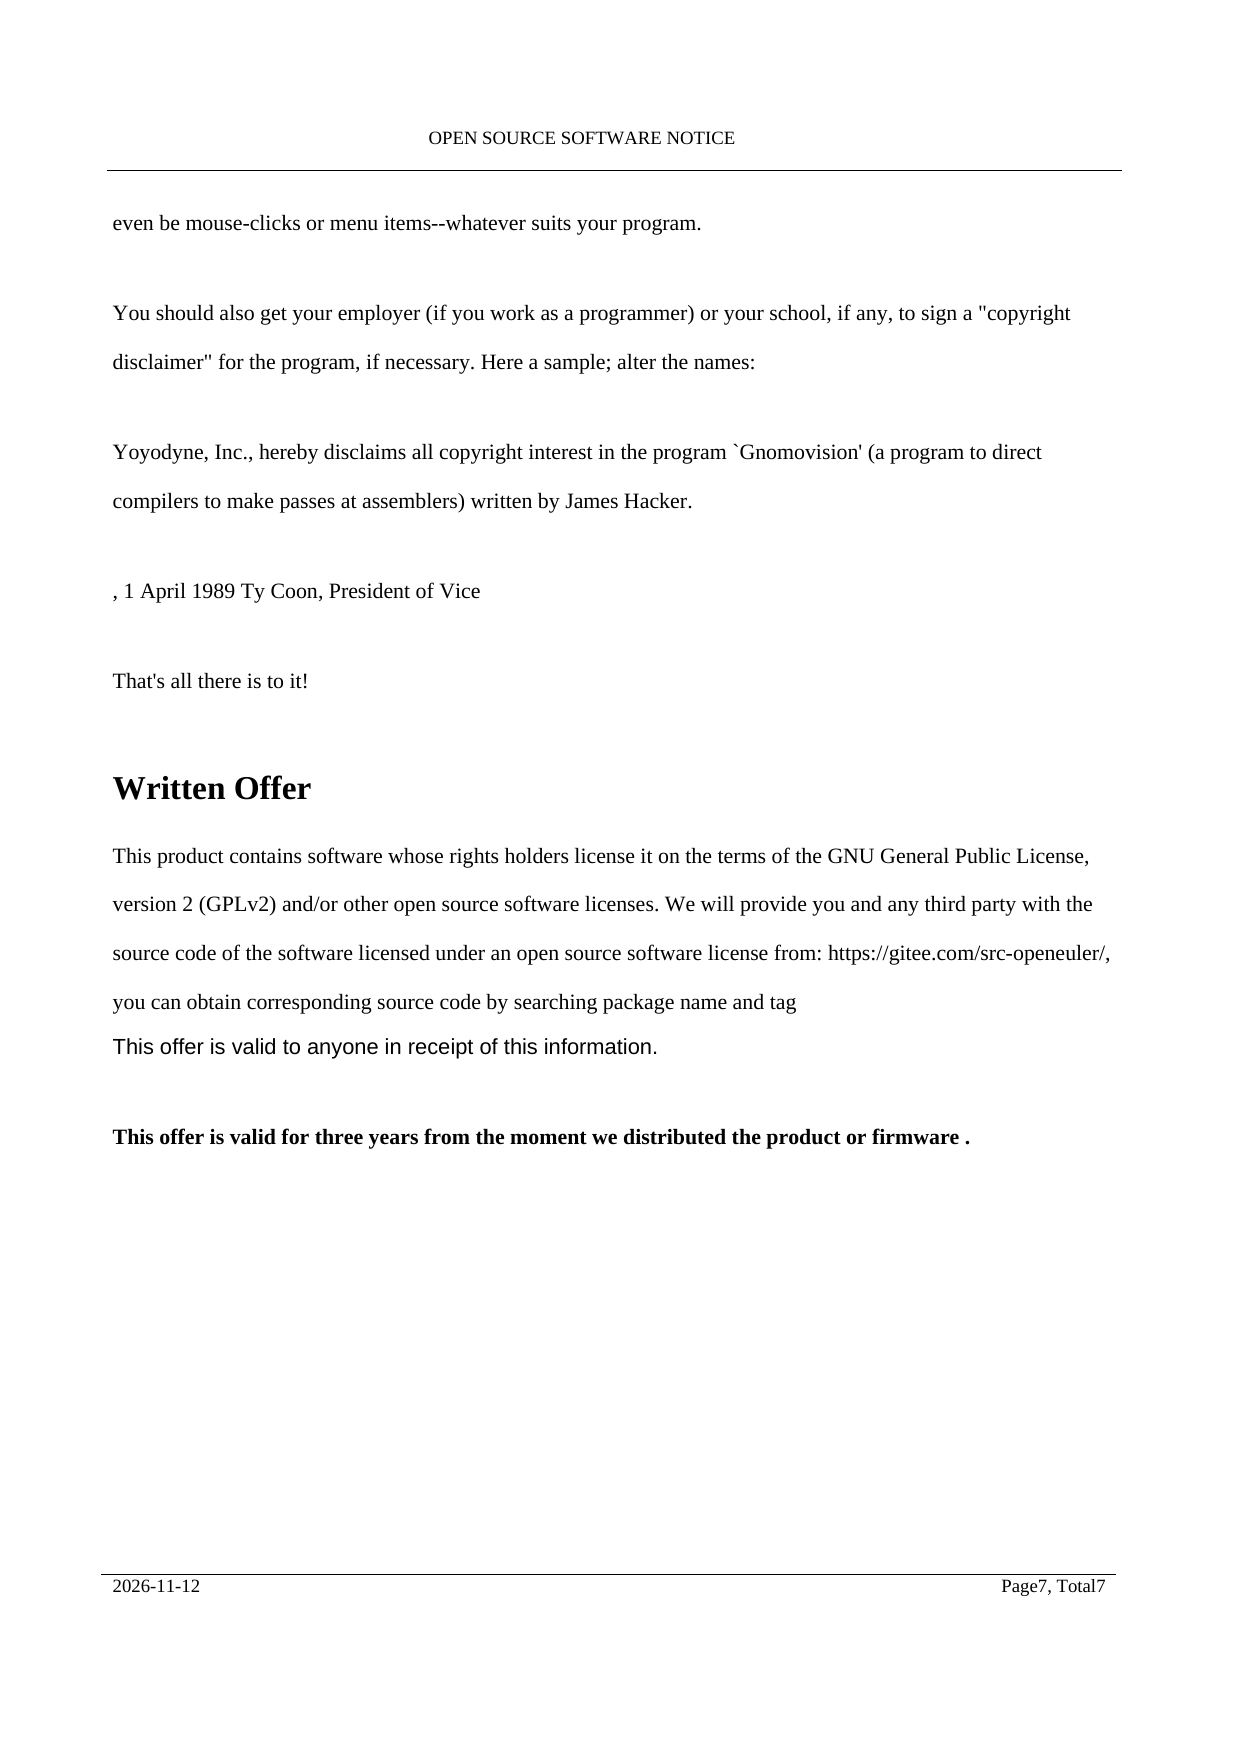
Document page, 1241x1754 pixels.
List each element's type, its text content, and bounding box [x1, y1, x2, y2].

text Written Offer [112, 755, 1128, 820]
text Yoyodyne, Inc., hereby disclaims all copyright interest in the program `Gnomovision' (a program to direct compilers to make passes at assemblers) written by James Hacker. [112, 436, 1128, 517]
text This offer is valid to anyone in receipt of this information. [112, 1030, 1128, 1063]
text You should also get your employer (if you work as a programmer) or your school, if any, to sign a "copyright disclaimer" for the program, if necessary. Here a sample; alter the names: [112, 297, 1128, 378]
text That's all there is to it! [112, 665, 1128, 697]
text This product contains software whose rights holders license it on the terms of the GNU General Public License, version 2 (GPLv2) and/or other open source software licenses. We will provide you and any third party with the source code of the software licensed under an open source software license from: https://gitee.com/src-openeuler/, you can obtain corresponding source code by searching package name and tag [112, 839, 1128, 1018]
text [112, 206, 1128, 239]
text This offer is valid for three years from the moment we distributed the product or firmware . [112, 1121, 1128, 1153]
text , 1 April 1989 Ty Coon, President of Vice [112, 574, 1128, 607]
